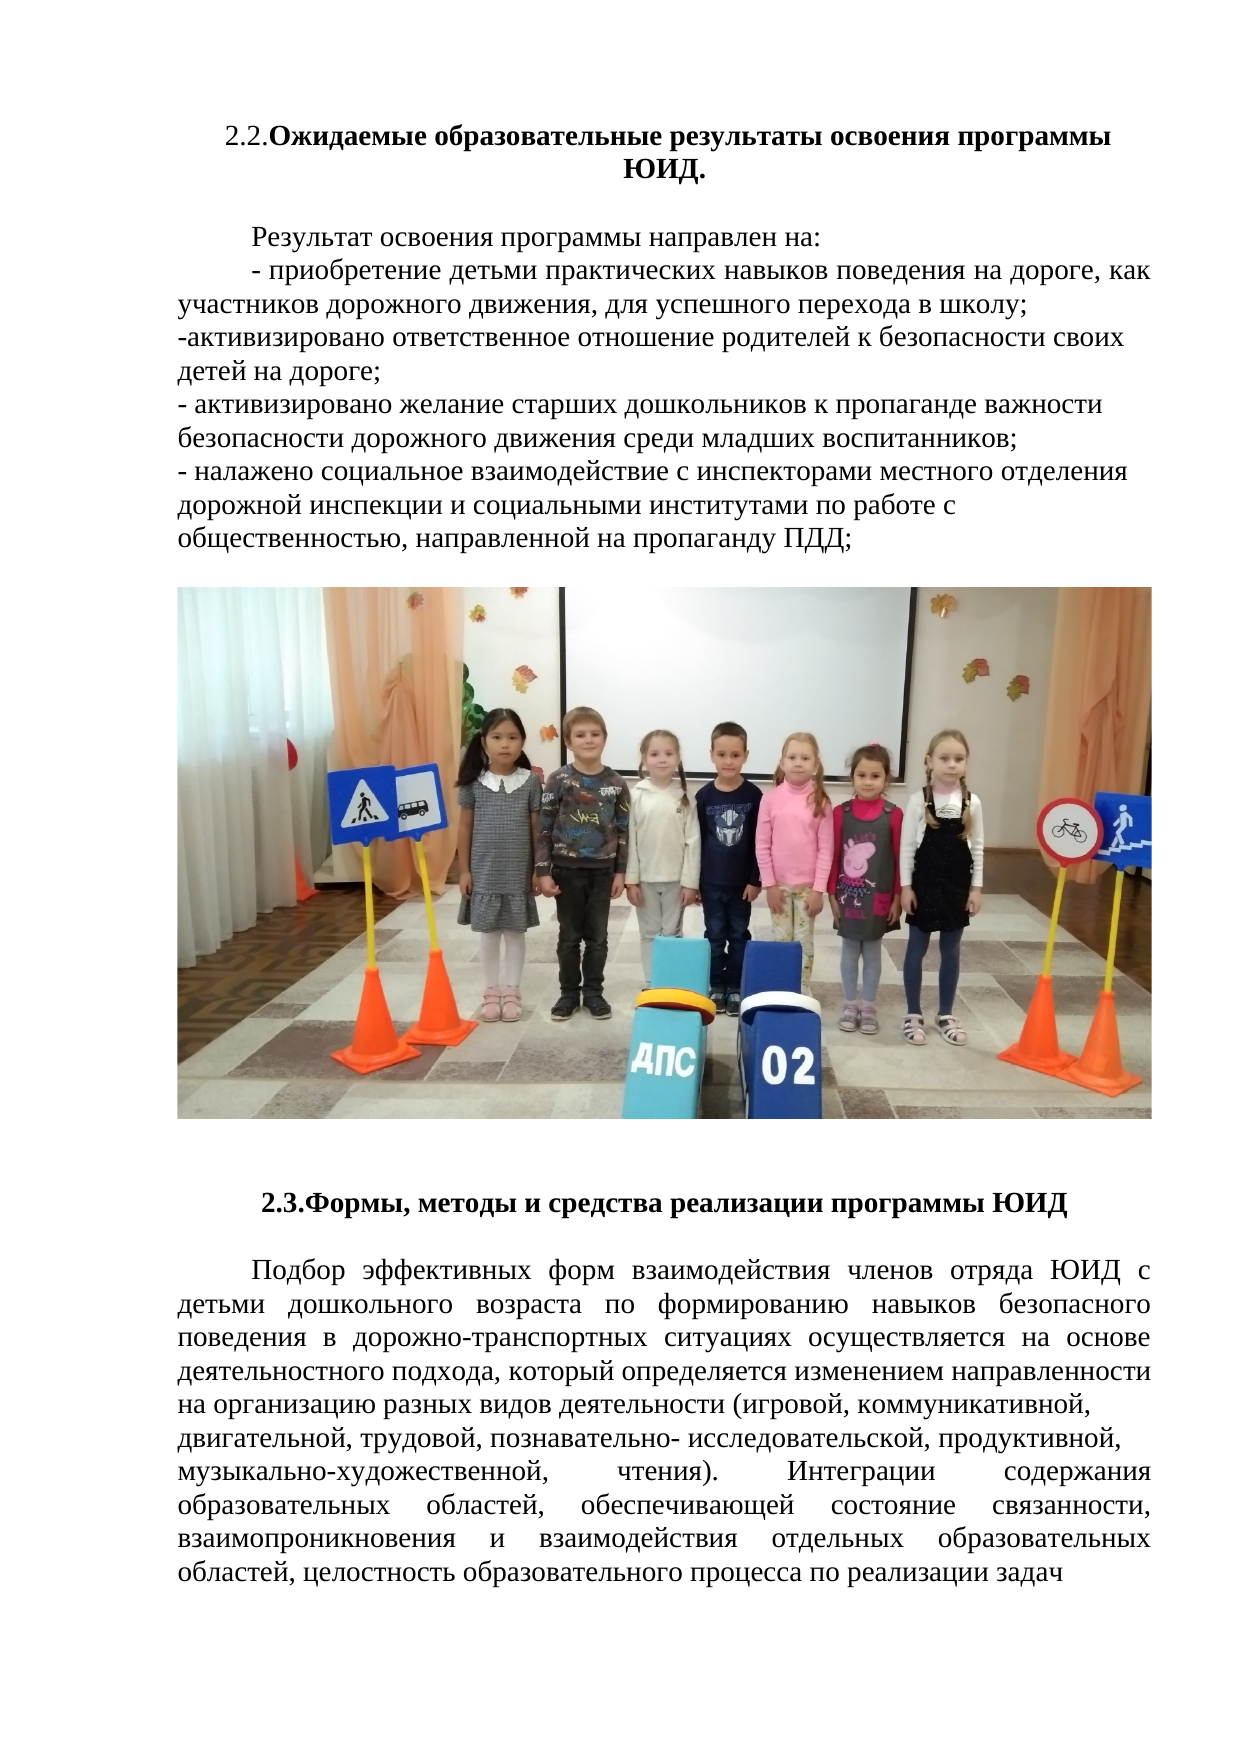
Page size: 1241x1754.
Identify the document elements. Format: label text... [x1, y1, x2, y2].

text - активизировано желание старших дошкольников к пропаганде важности [177, 386, 1152, 420]
text -активизировано ответственное отношение родителей к безопасности своих [177, 319, 1152, 353]
text - налажено социальное взаимодействие с инспекторами местного отделения [177, 453, 1152, 487]
text Подбор эффективных форм взаимодействия членов отряда ЮИД с детьми дошкольного возраста по формированию навыков безопасного поведения в дорожно-транспортных ситуациях осуществляется на основе деятельностного подхода, который определяется изменением направленности [177, 1252, 1152, 1386]
text общественностью, направленной на пропаганду ПДД; [177, 521, 1152, 554]
text Результат освоения программы направлен на: [177, 219, 1152, 252]
text двигательной, трудовой, познавательно- исследовательской, продуктивной, [177, 1420, 1152, 1453]
text 2.2.Ожидаемые образовательные результаты освоения программы ЮИД. [177, 118, 1152, 185]
text - приобретение детьми практических навыков поведения на дороге, как участников дорожного движения, для успешного перехода в школу; [177, 252, 1152, 319]
picture [177, 587, 1152, 1119]
text безопасности дорожного движения среди младших воспитанников; [177, 420, 1152, 453]
text музыкально-художественной, чтения). Интеграции содержания образовательных областей, обеспечивающей состояние связанности, взаимопроникновения и взаимодействия отдельных образовательных областей, целостность образовательного процесса по реализации задач [177, 1453, 1152, 1588]
text на организацию разных видов деятельности (игровой, коммуникативной, [177, 1386, 1152, 1420]
text детей на дороге; [177, 353, 1152, 386]
text 2.3.Формы, методы и средства реализации программы ЮИД [177, 1185, 1152, 1219]
text дорожной инспекции и социальными институтами по работе с [177, 487, 1152, 521]
